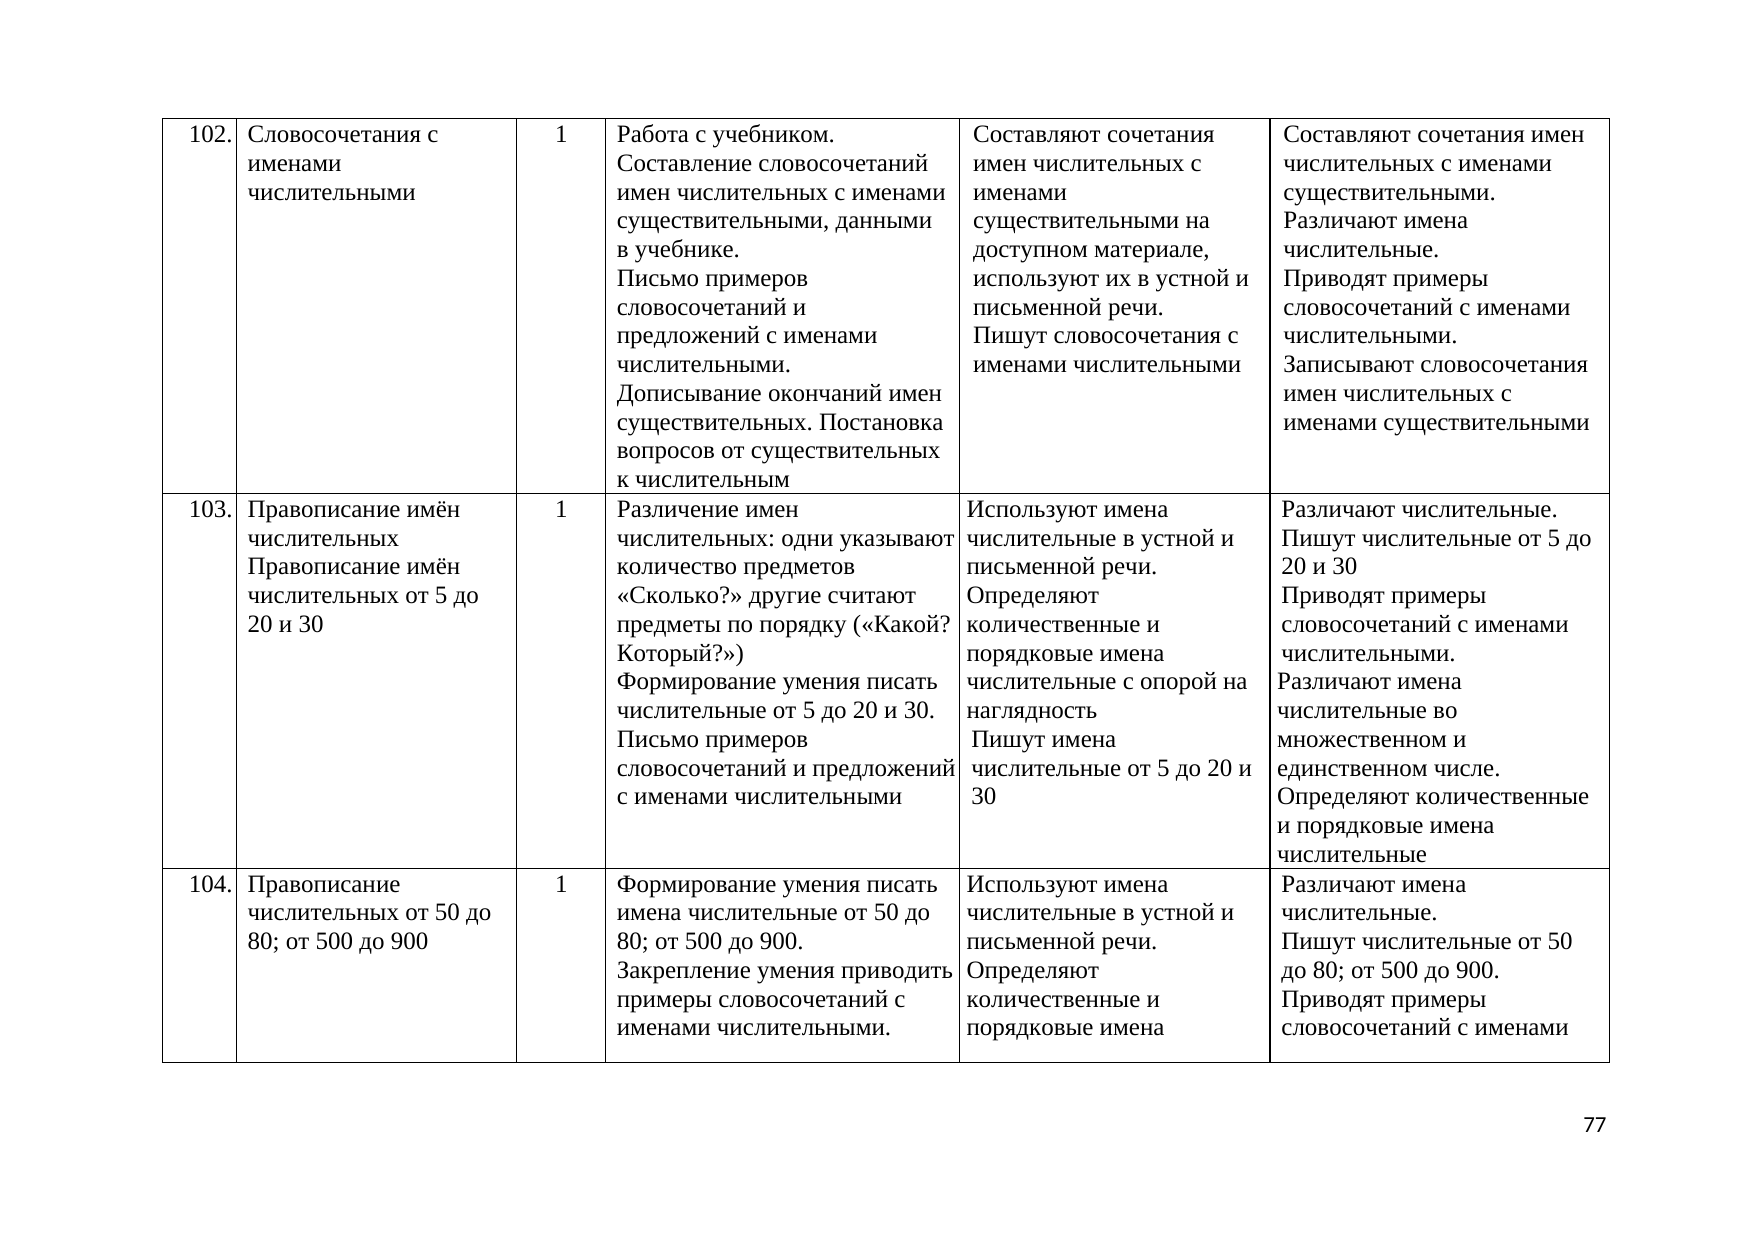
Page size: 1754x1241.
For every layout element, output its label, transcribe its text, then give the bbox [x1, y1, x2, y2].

table_cell [163, 869, 236, 1062]
table_cell 1 [517, 869, 605, 1062]
table_cell 1 [517, 494, 605, 868]
table_cell Правописание имён числительных Правописание имён числительных от 5 до 20 и 30 [237, 494, 516, 868]
table_cell [163, 494, 236, 868]
table_header 1 [517, 119, 605, 493]
table_header Составляют сочетания имен числительных с именами существительными на доступном материале, используют их в устной и письменной речи. Пишут словосочетания с именами числительными [960, 119, 1269, 493]
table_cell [1271, 869, 1609, 1062]
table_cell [960, 869, 1269, 1062]
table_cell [237, 869, 516, 1062]
table_cell Различают числительные. Пишут числительные от 5 до 20 и 30 Приводят примеры словосочетаний с именами числительными. Различают имена числительные во множественном и единственном числе. Определяют количественные и порядковые имена числительные [1271, 494, 1609, 868]
table_cell Различение имен числительных: одни указывают количество предметов «Сколько?» другие считают предметы по порядку («Какой? Который?») Формирование умения писать числительные от 5 до 20 и 30. Письмо примеров словосочетаний и предложений с именами числительными [606, 494, 959, 868]
table_header Работа с учебником. Составление словосочетаний имен числительных с именами существительными, данными в учебнике. Письмо примеров словосочетаний и предложений с именами числительными. Дописывание окончаний имен существительных. Постановка вопросов от существительных к числительным [606, 119, 959, 493]
table_header [163, 119, 236, 493]
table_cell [606, 869, 959, 1062]
table_header Словосочетания с именами числительными [237, 119, 516, 493]
table_header Составляют сочетания имен числительных с именами существительными. Различают имена числительные. Приводят примеры словосочетаний с именами числительными. Записывают словосочетания имен числительных с именами существительными [1271, 119, 1609, 493]
table_cell Используют имена числительные в устной и письменной речи. Определяют количественные и порядковые имена числительные с опорой на наглядность Пишут имена числительные от 5 до 20 и 30 [960, 494, 1269, 868]
